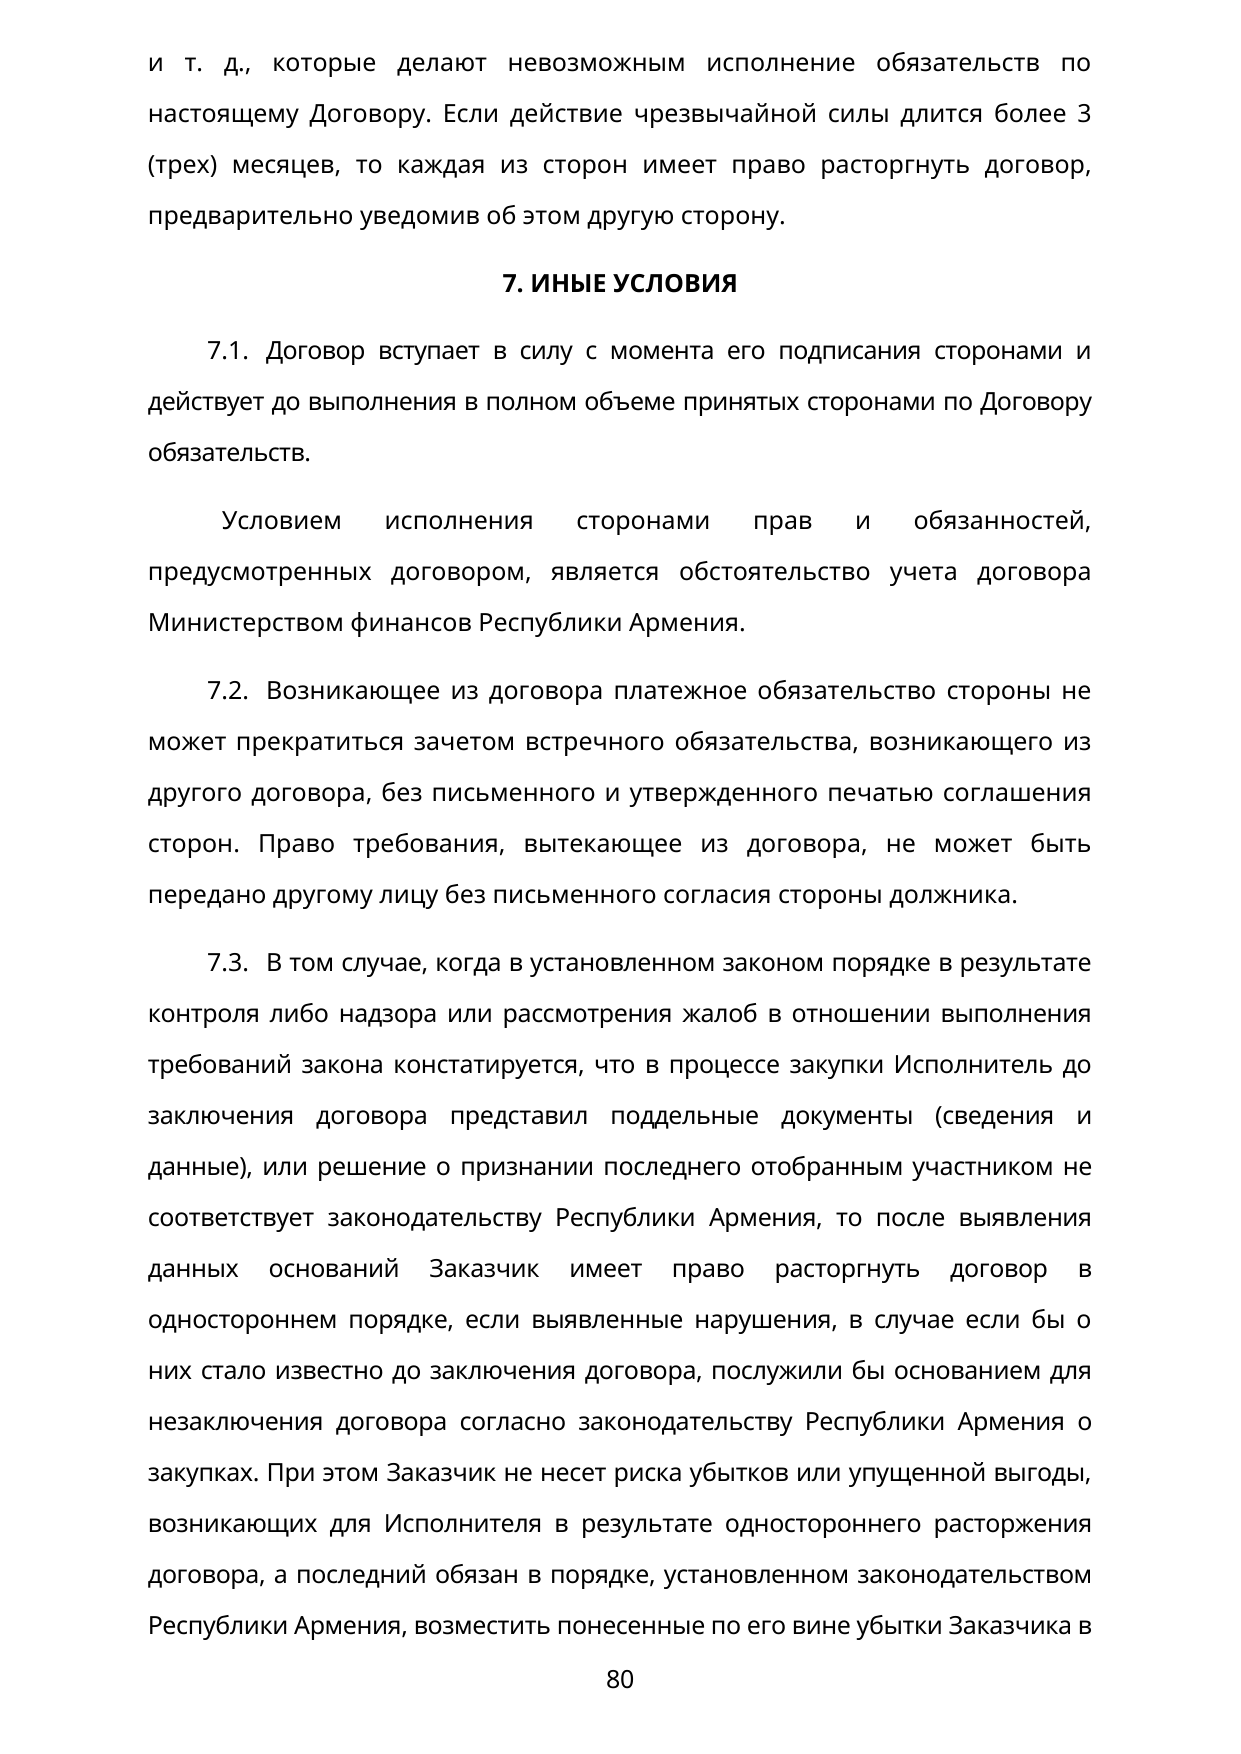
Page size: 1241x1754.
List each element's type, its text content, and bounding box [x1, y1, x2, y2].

text 7.2. Возникающее из договора платежное обязательство стороны не может прекратиться зачетом встречного обязательства, возникающего из другого договора, без письменного и утвержденного печатью соглашения сторон. Право требования, вытекающее из договора, не может быть передано другому лицу без письменного согласия стороны должника. [148, 672, 1092, 911]
text 7. ИНЫЕ УСЛОВИЯ [148, 265, 1092, 299]
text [148, 44, 1092, 232]
text 7.1. Договор вступает в силу с момента его подписания сторонами и действует до выполнения в полном объеме принятых сторонами по Договору обязательств. [148, 333, 1092, 469]
text Условием исполнения сторонами прав и обязанностей, предусмотренных договором, является обстоятельство учета договора Министерством финансов Республики Армения. [148, 503, 1092, 639]
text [148, 944, 1092, 1642]
